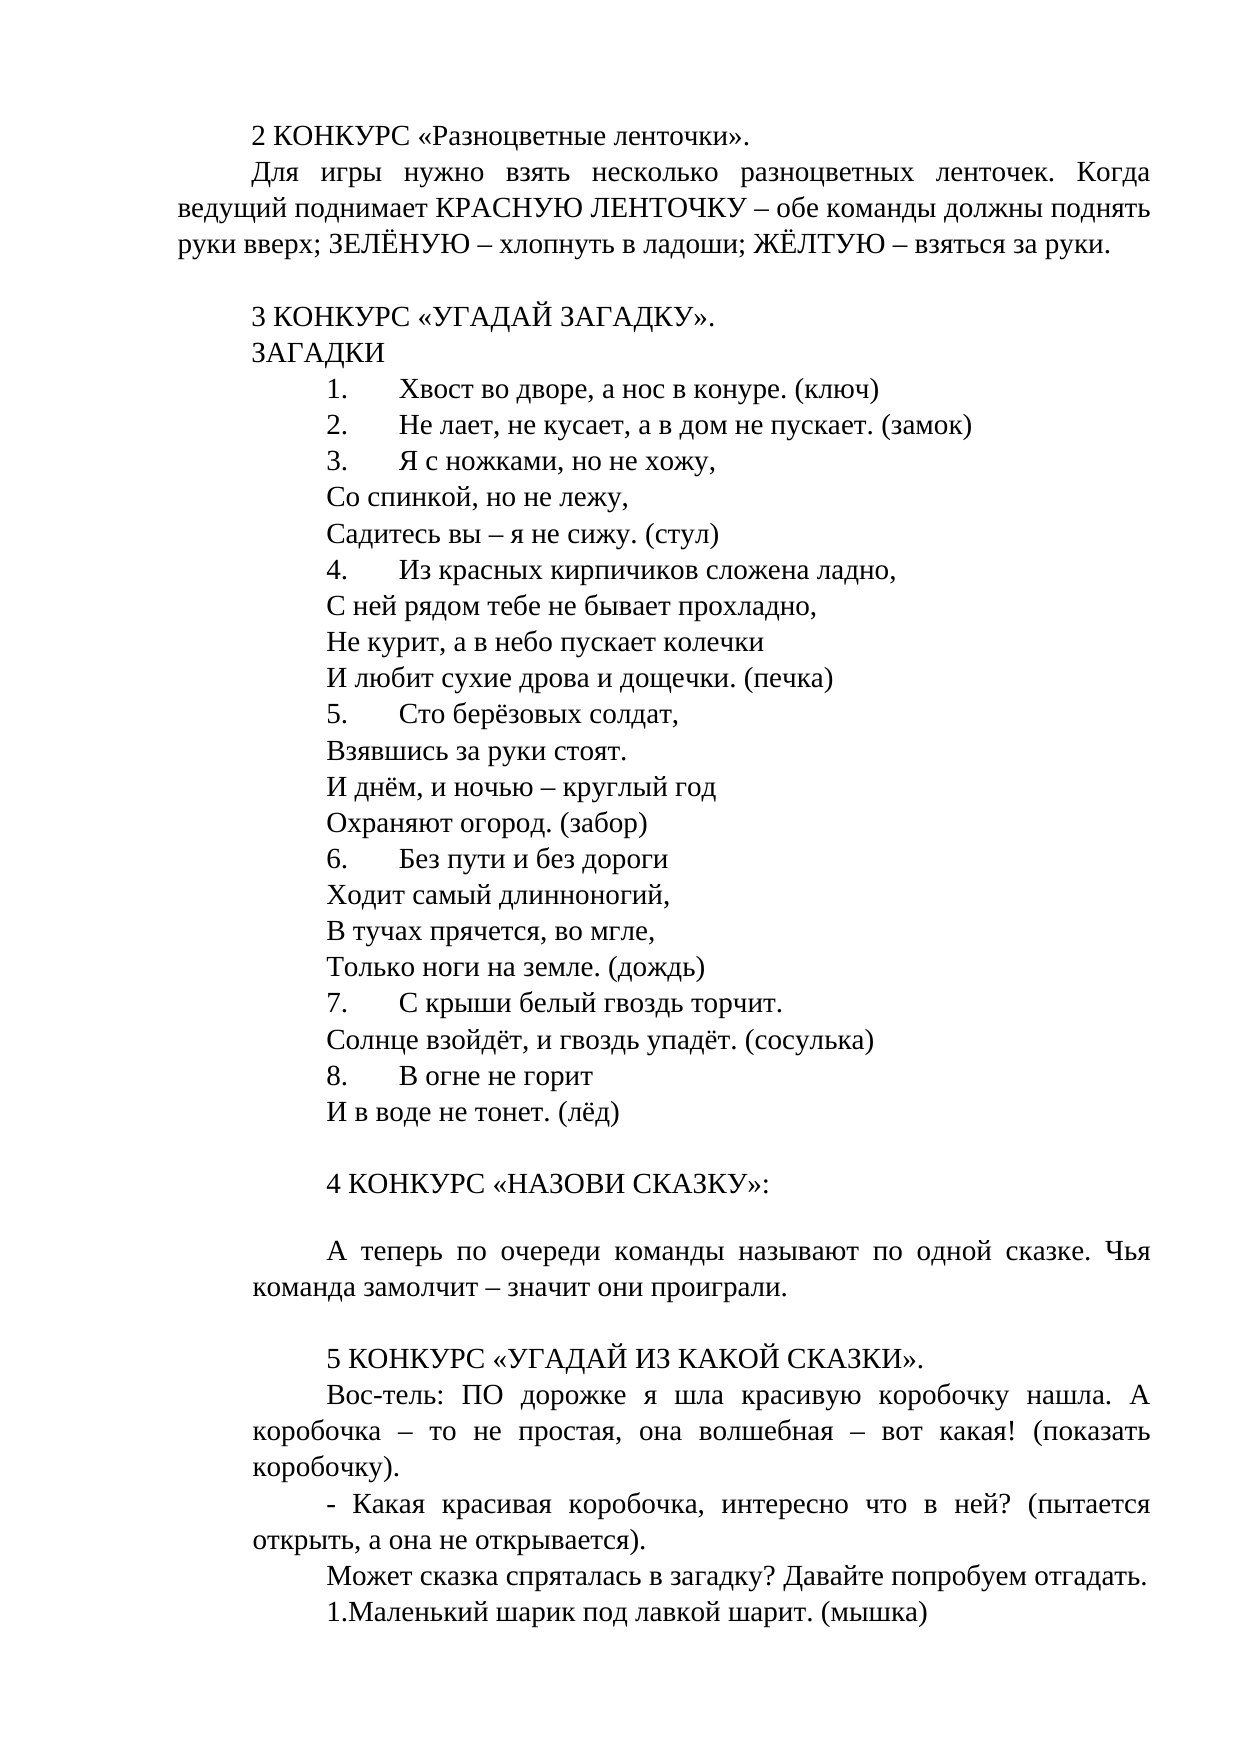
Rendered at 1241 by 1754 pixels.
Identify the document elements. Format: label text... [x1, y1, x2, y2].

list Взявшись за руки стоят. [252, 733, 1152, 766]
list 4 КОНКУРС «НАЗОВИ СКАЗКУ»: [252, 1166, 1152, 1200]
list Ходит самый длинноногий, [252, 877, 1152, 911]
list И днём, и ночью – круглый год [252, 769, 1152, 802]
list 1.Маленький шарик под лавкой шарит. (мышка) [252, 1594, 1152, 1628]
list И любит сухие дрова и дощечки. (печка) [252, 660, 1152, 694]
list С крыши белый гвоздь торчит. [252, 986, 1152, 1019]
list Только ноги на земле. (дождь) [252, 949, 1152, 983]
list Без пути и без дороги [252, 841, 1152, 874]
list Хвост во дворе, а нос в конуре. (ключ) [252, 371, 1152, 405]
text Для игры нужно взять несколько разноцветных ленточек. Когда ведущий поднимает КРАСНУЮ ЛЕНТОЧКУ – обе команды должны поднять руки вверх; ЗЕЛЁНУЮ – хлопнуть в ладоши; ЖЁЛТУЮ – взяться за руки. [177, 154, 1152, 260]
list - Какая красивая коробочка, интересно что в ней? (пытается открыть, а она не открывается). [252, 1486, 1152, 1555]
list Садитесь вы – я не сижу. (стул) [252, 516, 1152, 549]
text 2 КОНКУРС «Разноцветные ленточки». [177, 118, 1152, 152]
list А теперь по очереди команды называют по одной сказке. Чья команда замолчит – значит они проиграли. [252, 1233, 1152, 1302]
text ЗАГАДКИ [177, 335, 1152, 368]
list В тучах прячется, во мгле, [252, 913, 1152, 947]
list Вос-тель: ПО дорожке я шла красивую коробочку нашла. А коробочка – то не простая, она волшебная – вот какая! (показать коробочку). [252, 1377, 1152, 1483]
list Охраняют огород. (забор) [252, 805, 1152, 838]
list 5 КОНКУРС «УГАДАЙ ИЗ КАКОЙ СКАЗКИ». [252, 1341, 1152, 1375]
list И в воде не тонет. (лёд) [252, 1094, 1152, 1128]
list С ней рядом тебе не бывает прохладно, [252, 588, 1152, 622]
list Из красных кирпичиков сложена ладно, [252, 552, 1152, 585]
list Сто берёзовых солдат, [252, 696, 1152, 730]
list Может сказка спряталась в загадку? Давайте попробуем отгадать. [252, 1558, 1152, 1592]
list Со спинкой, но не лежу, [252, 479, 1152, 513]
list Не курит, а в небо пускает колечки [252, 624, 1152, 658]
list В огне не горит [252, 1058, 1152, 1091]
list Не лает, не кусает, а в дом не пускает. (замок) [252, 407, 1152, 441]
list Я с ножками, но не хожу, [252, 443, 1152, 477]
list Солнце взойдёт, и гвоздь упадёт. (сосулька) [252, 1022, 1152, 1055]
text 3 КОНКУРС «УГАДАЙ ЗАГАДКУ». [177, 299, 1152, 332]
